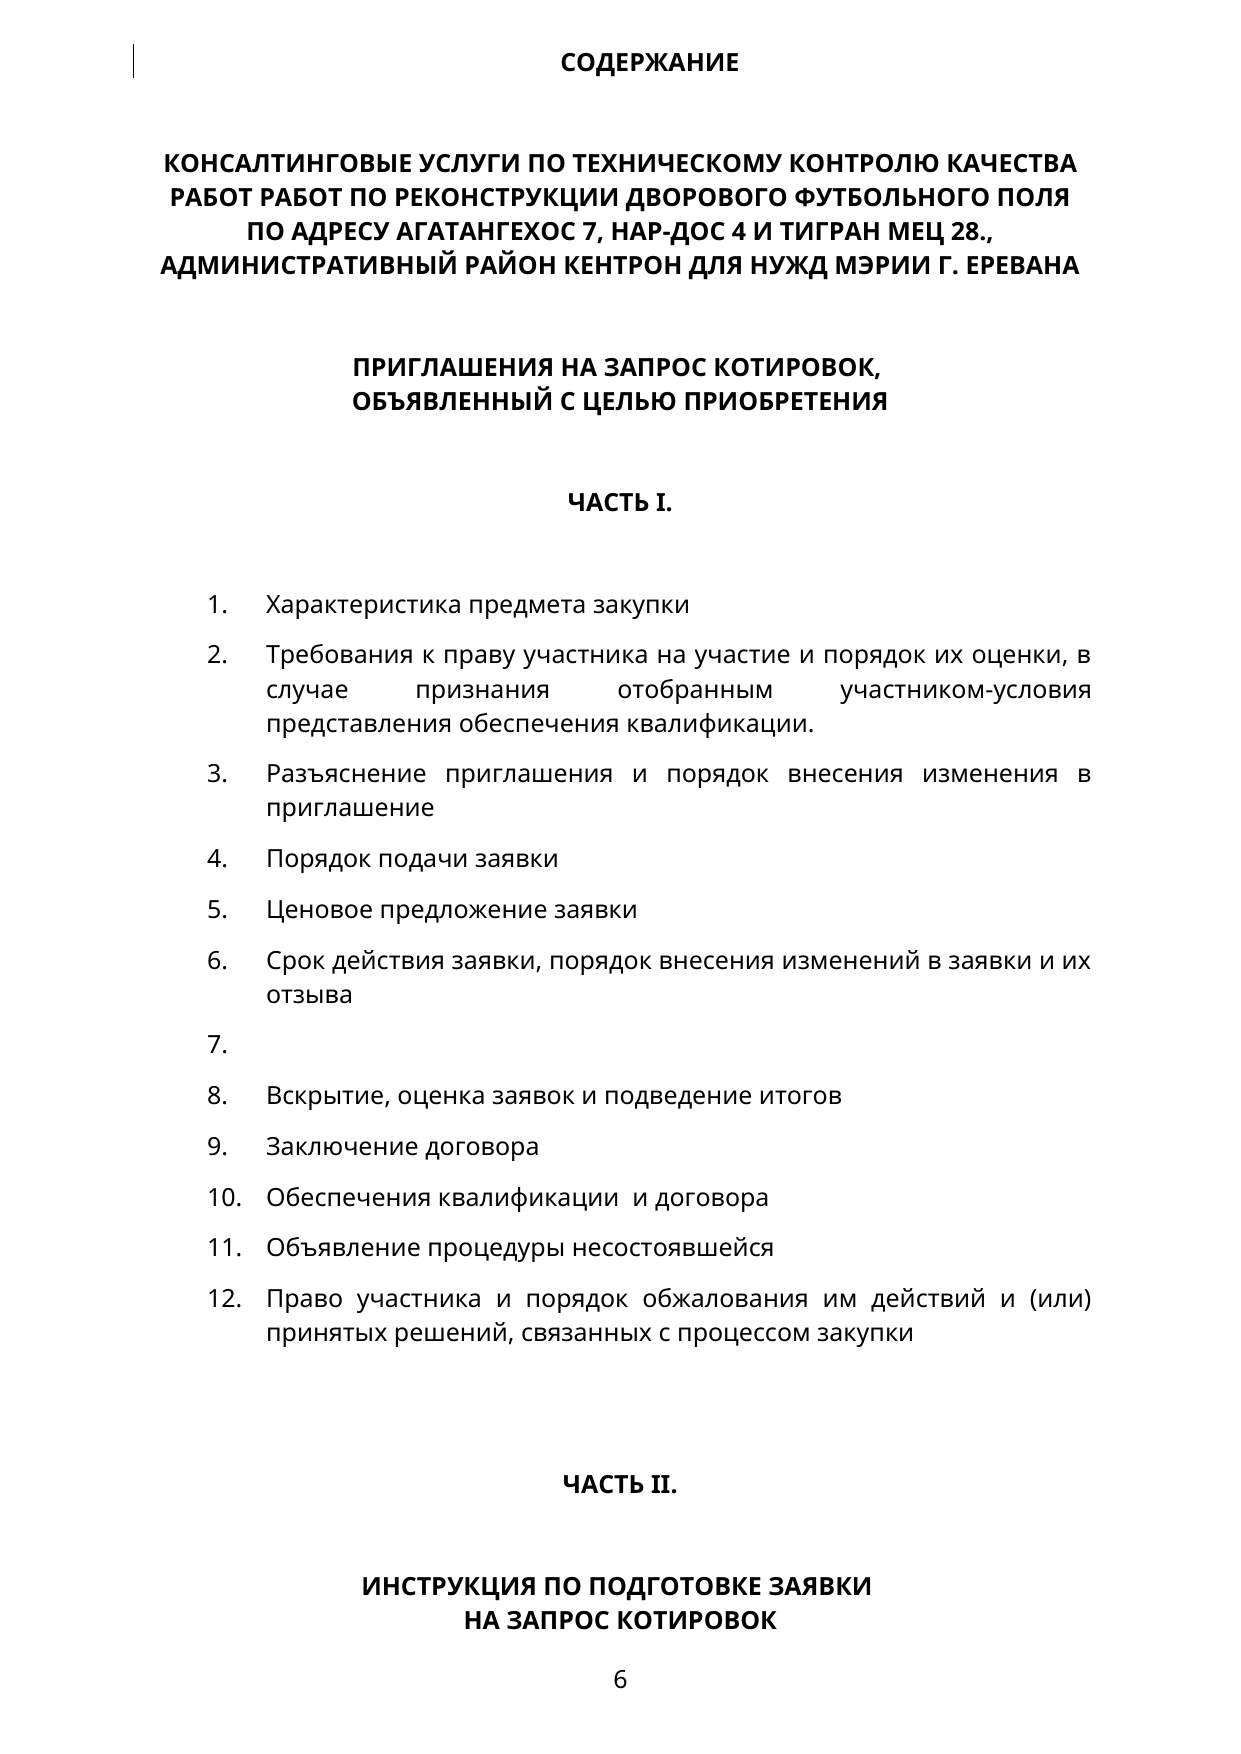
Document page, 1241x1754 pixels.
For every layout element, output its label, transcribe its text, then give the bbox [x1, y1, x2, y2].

text 8. Вскрытие, оценка заявок и подведение итогов [207, 1078, 1092, 1112]
text ЧАСТЬ II. [148, 1467, 1092, 1501]
text 10. Обеспечения квалификации и договора [207, 1179, 1092, 1213]
text 1. Характеристика предмета закупки [207, 586, 1092, 621]
text 6. Срок действия заявки, порядок внесения изменений в заявки и их отзыва [207, 942, 1092, 1010]
text 3. Разъяснение приглашения и порядок внесения изменения в приглашение [207, 756, 1092, 824]
text 12. Право участника и порядок обжалования им действий и (или) принятых решений, связанных с процессом закупки [207, 1281, 1092, 1349]
text 2. Требования к праву участника на участие и порядок их оценки, в случае признания отобранным участником-условия представления обеспечения квалификации. [207, 637, 1092, 739]
text 4. Порядок подачи заявки [207, 841, 1092, 875]
text СОДЕРЖАНИЕ [148, 44, 1092, 78]
text ЧАСТЬ I. [148, 485, 1092, 519]
text 7. [207, 1027, 1092, 1061]
text КОНСАЛТИНГОВЫЕ УСЛУГИ ПО ТЕХНИЧЕСКОМУ КОНТРОЛЮ КАЧЕСТВА РАБОТ РАБОТ ПО РЕКОНСТРУКЦИИ ДВОРОВОГО ФУТБОЛЬНОГО ПОЛЯ ПО АДРЕСУ АГАТАНГЕХОС 7, НАР-ДОС 4 И ТИГРАН МЕЦ 28., АДМИНИСТРАТИВНЫЙ РАЙОН КЕНТРОН ДЛЯ НУЖД МЭРИИ Г. ЕРЕВАНА [148, 146, 1092, 282]
text 11. Объявление процедуры несостоявшейся [207, 1230, 1092, 1264]
text 5. Ценовое предложение заявки [207, 892, 1092, 926]
text 9. Заключение договора [207, 1128, 1092, 1163]
text ИНСТРУКЦИЯ ПО ПОДГОТОВКЕ ЗАЯВКИ НА ЗАПРОС КОТИРОВОК [148, 1568, 1092, 1637]
text ПРИГЛАШЕНИЯ НА ЗАПРОС КОТИРОВОК, ОБЪЯВЛЕННЫЙ С ЦЕЛЬЮ ПРИОБРЕТЕНИЯ [148, 349, 1092, 418]
